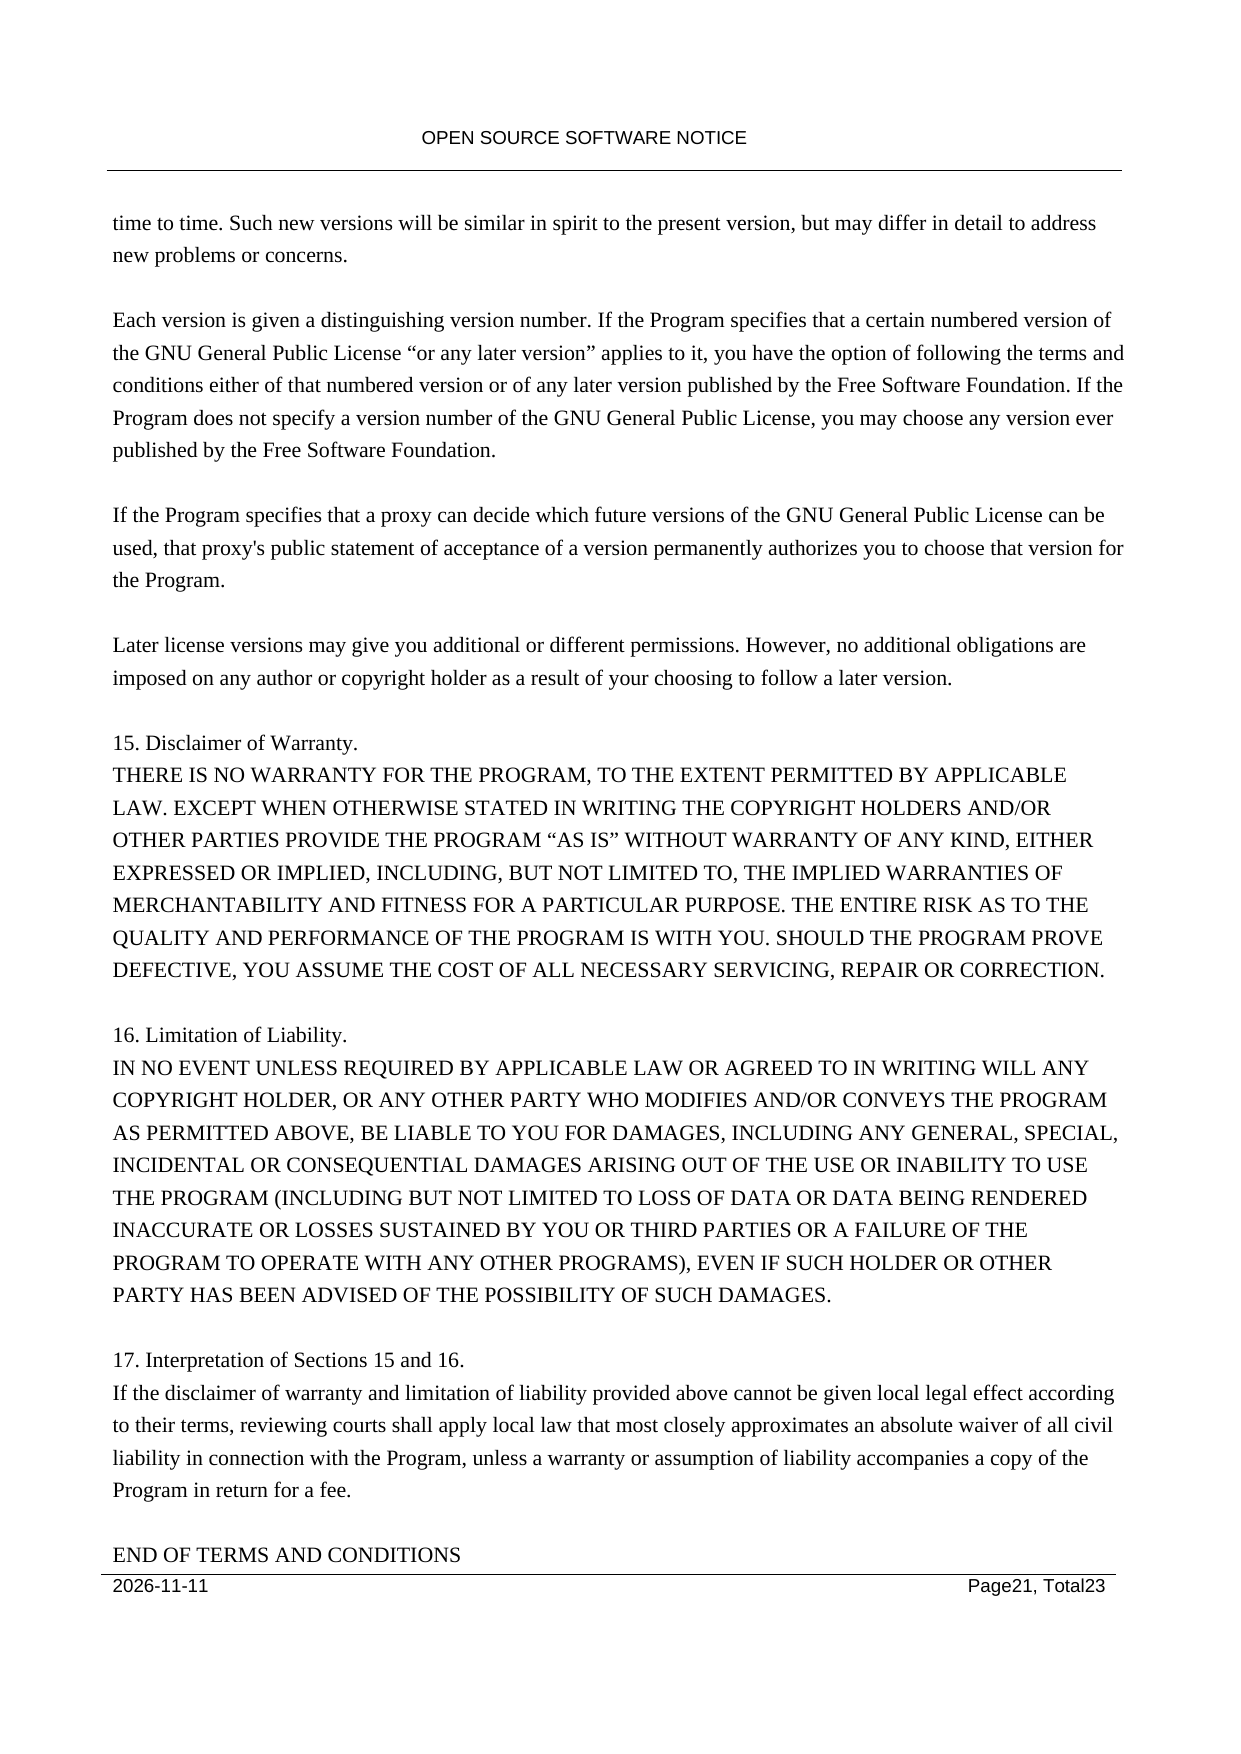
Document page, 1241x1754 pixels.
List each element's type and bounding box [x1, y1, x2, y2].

text [112, 206, 1128, 1571]
